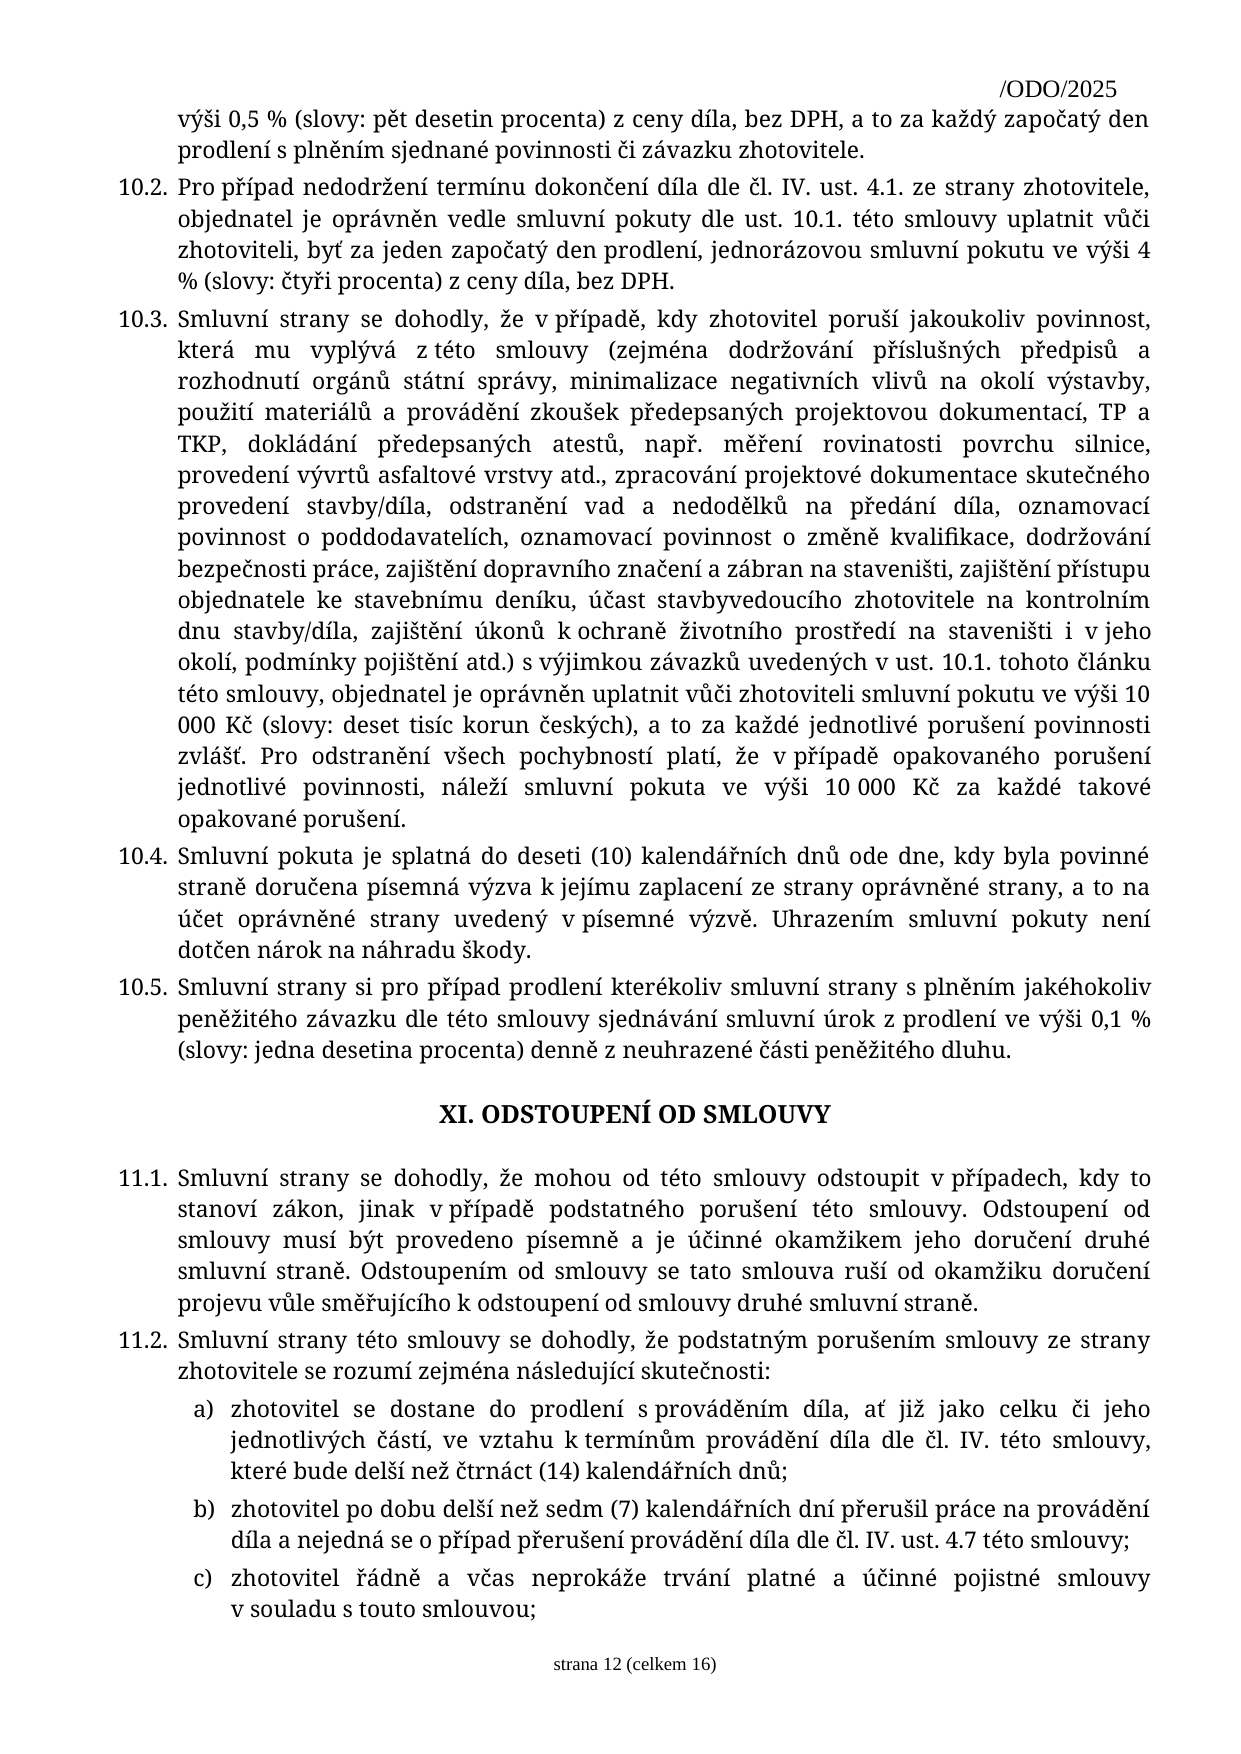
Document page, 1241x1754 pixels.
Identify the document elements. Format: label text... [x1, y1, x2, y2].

list Smluvní strany se dohodly, že v případě, kdy zhotovitel poruší jakoukoliv povinnost, která mu vyplývá z této smlouvy (zejména dodržování příslušných předpisů a rozhodnutí orgánů státní správy, minimalizace negativních vlivů na okolí výstavby, použití materiálů a provádění zkoušek předepsaných projektovou dokumentací, TP a TKP, dokládání předepsaných atestů, např. měření rovinatosti povrchu silnice, provedení vývrtů asfaltové vrstvy atd., zpracování projektové dokumentace skutečného provedení stavby/díla, odstranění vad a nedodělků na předání díla, oznamovací povinnost o poddodavatelích, oznamovací povinnost o změně kvalifikace, dodržování bezpečnosti práce, zajištění dopravního značení a zábran na staveništi, zajištění přístupu objednatele ke stavebnímu deníku, účast stavbyvedoucího zhotovitele na kontrolním dnu stavby/díla, zajištění úkonů k ochraně životního prostředí na staveništi i v jeho okolí, podmínky pojištění atd.) s výjimkou závazků uvedených v ust. 10.1. tohoto článku této smlouvy, objednatel je oprávněn uplatnit vůči zhotoviteli smluvní pokutu ve výši 10 000 Kč (slovy: deset tisíc korun českých), a to za každé jednotlivé porušení povinnosti zvlášť. Pro odstranění všech pochybností platí, že v případě opakovaného porušení jednotlivé povinnosti, náleží smluvní pokuta ve výši 10 000 Kč za každé takové opakované porušení. [118, 302, 1152, 834]
list Smluvní pokuta je splatná do deseti (10) kalendářních dnů ode dne, kdy byla povinné straně doručena písemná výzva k jejímu zaplacení ze strany oprávněné strany, a to na účet oprávněné strany uvedený v písemné výzvě. Uhrazením smluvní pokuty není dotčen nárok na náhradu škody. [118, 840, 1152, 965]
list zhotovitel po dobu delší než sedm (7) kalendářních dní přerušil práce na provádění díla a nejedná se o případ přerušení provádění díla dle čl. IV. ust. 4.7 této smlouvy; [193, 1493, 1152, 1555]
list Smluvní strany se dohodly, že mohou od této smlouvy odstoupit v případech, kdy to stanoví zákon, jinak v případě podstatného porušení této smlouvy. Odstoupení od smlouvy musí být provedeno písemně a je účinné okamžikem jeho doručení druhé smluvní straně. Odstoupením od smlouvy se tato smlouva ruší od okamžiku doručení projevu vůle směřujícího k odstoupení od smlouvy druhé smluvní straně. [118, 1162, 1152, 1318]
list Smluvní strany této smlouvy se dohodly, že podstatným porušením smlouvy ze strany zhotovitele se rozumí zejména následující skutečnosti: [118, 1324, 1152, 1387]
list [118, 102, 1152, 165]
list zhotovitel se dostane do prodlení s prováděním díla, ať již jako celku či jeho jednotlivých částí, ve vztahu k termínům provádění díla dle čl. IV. této smlouvy, které bude delší než čtrnáct (14) kalendářních dnů; [193, 1393, 1152, 1487]
list zhotovitel řádně a včas neprokáže trvání platné a účinné pojistné smlouvy v souladu s touto smlouvou; [193, 1562, 1152, 1624]
list Pro případ nedodržení termínu dokončení díla dle čl. IV. ust. 4.1. ze strany zhotovitele, objednatel je oprávněn vedle smluvní pokuty dle ust. 10.1. této smlouvy uplatnit vůči zhotoviteli, byť za jeden započatý den prodlení, jednorázovou smluvní pokutu ve výši 4 % (slovy: čtyři procenta) z ceny díla, bez DPH. [118, 171, 1152, 296]
list Smluvní strany si pro případ prodlení kterékoliv smluvní strany s plněním jakéhokoliv peněžitého závazku dle této smlouvy sjednávání smluvní úrok z prodlení ve výši 0,1 % (slovy: jedna desetina procenta) denně z neuhrazené části peněžitého dluhu. [118, 971, 1152, 1065]
subtitle XI. ODSTOUPENÍ OD SMLOUVY [118, 1096, 1152, 1130]
